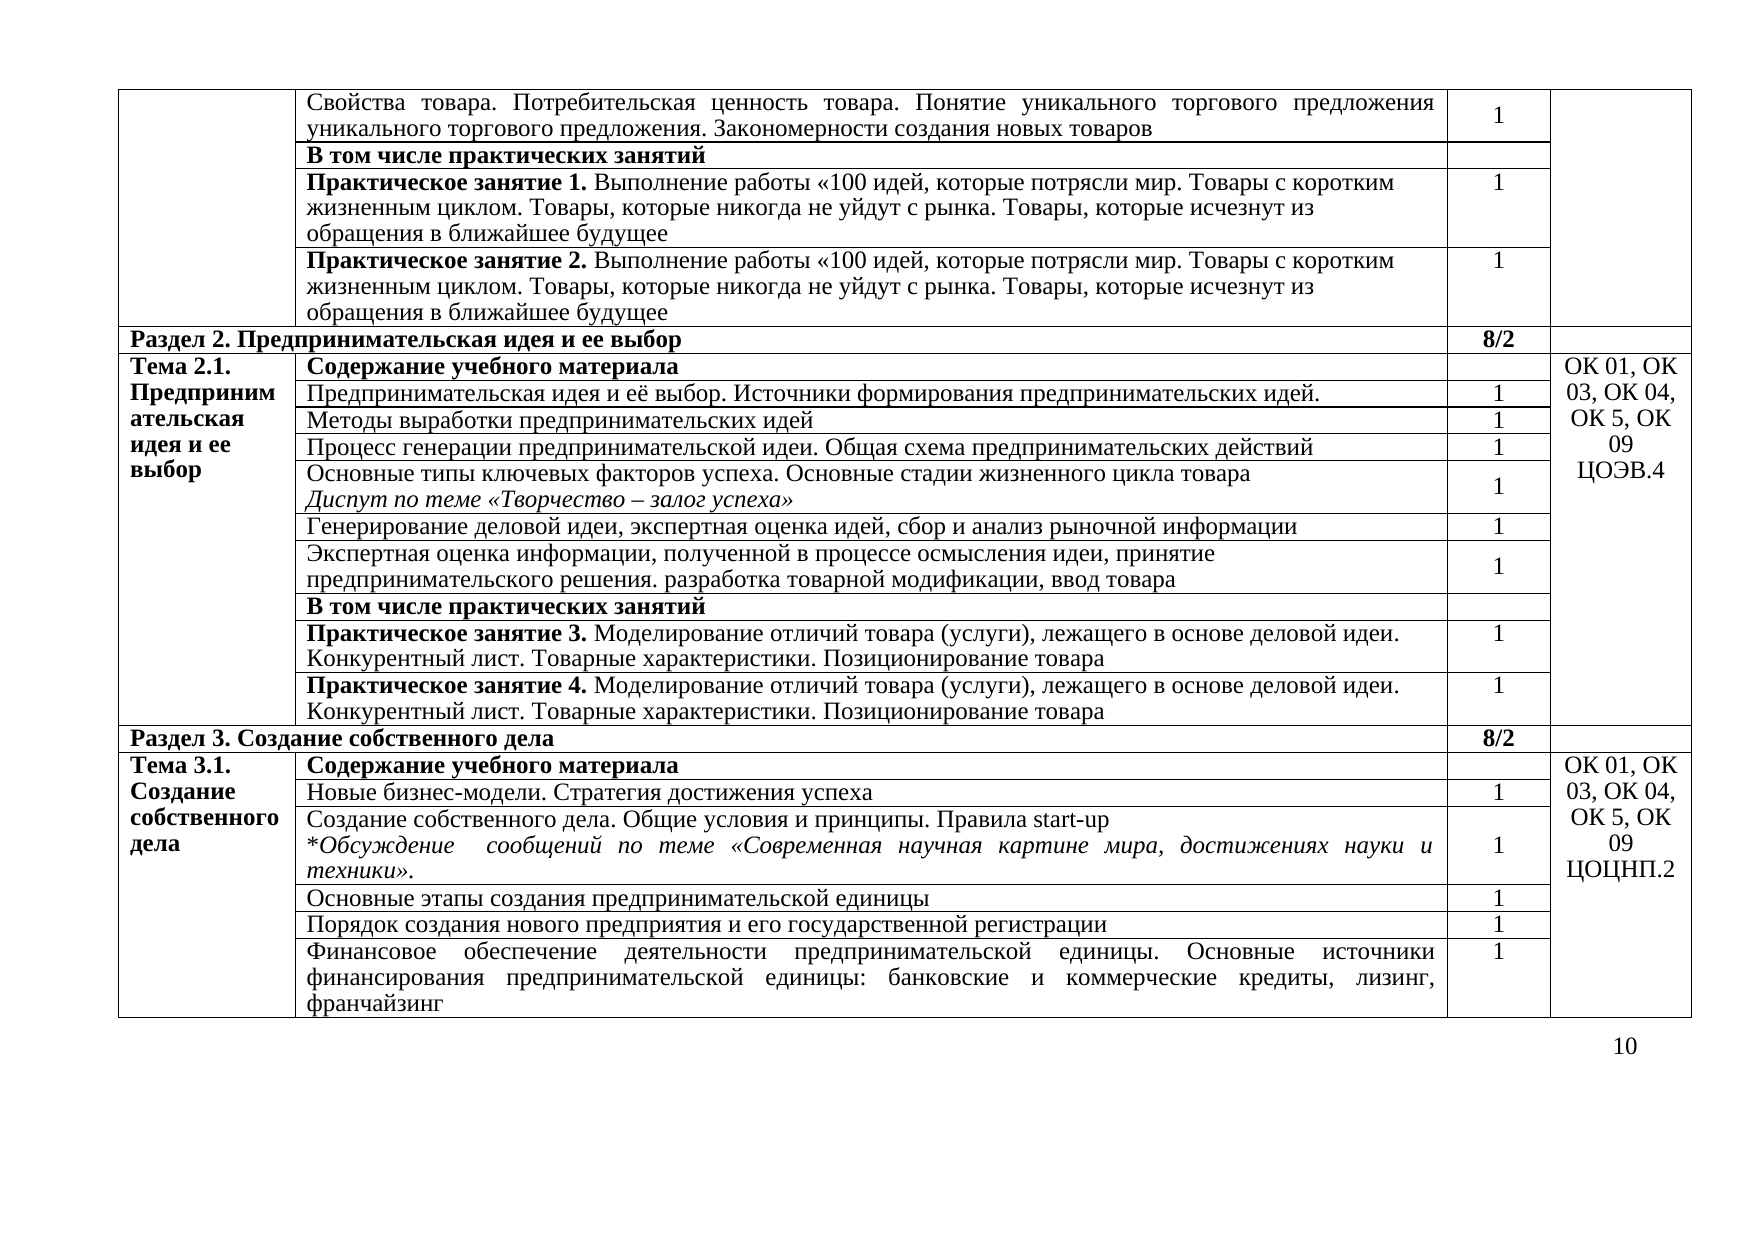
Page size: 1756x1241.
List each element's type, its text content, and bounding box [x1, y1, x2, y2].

table_cell Основные этапы создания предпринимательской единицы [296, 885, 1447, 911]
table_cell Раздел 3. Создание собственного дела [119, 726, 1447, 752]
table_cell 1 [1448, 408, 1550, 433]
table_cell Практическое занятие 2. Выполнение работы «100 идей, которые потрясли мир. Товары с коротким жизненным циклом. Товары, которые никогда не уйдут с рынка. Товары, которые исчезнут из обращения в ближайшее будущее [296, 248, 1447, 326]
table_cell 1 [1448, 939, 1550, 1017]
table_cell 1 [1448, 807, 1550, 884]
table_cell Свойства товара. Потребительская ценность товара. Понятие уникального торгового предложения уникального торгового предложения. Закономерности создания новых товаров [296, 90, 1447, 141]
table_cell Практическое занятие 1. Выполнение работы «100 идей, которые потрясли мир. Товары с коротким жизненным циклом. Товары, которые никогда не уйдут с рынка. Товары, которые исчезнут из обращения в ближайшее будущее [296, 169, 1447, 247]
table_cell 8/2 [1448, 726, 1550, 752]
table_cell В том числе практических занятий [296, 143, 1447, 168]
table_cell ОК 01, ОК 03, ОК 04, ОК 5, ОК 09 ЦОЭВ.4 [1551, 354, 1691, 725]
table_cell 1 [1448, 912, 1550, 938]
table_cell Тема 3.1. Создание собственного дела [119, 753, 295, 1017]
table_cell 1 [1448, 381, 1550, 406]
table_cell [1551, 726, 1691, 752]
table_cell [1551, 327, 1691, 353]
table_cell Методы выработки предпринимательских идей [296, 408, 1447, 433]
table_cell Практическое занятие 3. Моделирование отличий товара (услуги), лежащего в основе деловой идеи. Конкурентный лист. Товарные характеристики. Позиционирование товара [296, 621, 1447, 672]
table_cell Порядок создания нового предприятия и его государственной регистрации [296, 912, 1447, 938]
table_cell [1448, 143, 1550, 168]
table_cell 1 [1448, 673, 1550, 725]
table_cell 1 [1448, 621, 1550, 672]
table_cell 1 [1448, 885, 1550, 911]
table_cell Генерирование деловой идеи, экспертная оценка идей, сбор и анализ рыночной информации [296, 514, 1447, 540]
table_cell Тема 2.1. Предпринимательская идея и ее выбор [119, 354, 295, 725]
table_cell 1 [1448, 541, 1550, 593]
table_cell Новые бизнес-модели. Стратегия достижения успеха [296, 780, 1447, 806]
table_cell [1448, 753, 1550, 779]
table_cell ОК 01, ОК 03, ОК 04, ОК 5, ОК 09 ЦОЦНП.2 [1551, 753, 1691, 1017]
table_cell 1 [1448, 461, 1550, 513]
table_cell Финансовое обеспечение деятельности предпринимательской единицы. Основные источники финансирования предпринимательской единицы: банковские и коммерческие кредиты, лизинг, франчайзинг [296, 939, 1447, 1017]
table_cell 1 [1448, 169, 1550, 247]
table_cell Экспертная оценка информации, полученной в процессе осмысления идеи, принятие предпринимательского решения. разработка товарной модификации, ввод товара [296, 541, 1447, 593]
table_cell В том числе практических занятий [296, 594, 1447, 619]
table_cell [1448, 354, 1550, 379]
table_cell Содержание учебного материала [296, 354, 1447, 379]
table_cell Основные типы ключевых факторов успеха. Основные стадии жизненного цикла товара Диспут по теме «Творчество – залог успеха» [296, 461, 1447, 513]
table_cell Создание собственного дела. Общие условия и принципы. Правила start-up *Обсуждение сообщений по теме «Современная научная картине мира, достижениях науки и техники». [296, 807, 1447, 884]
table_cell Практическое занятие 4. Моделирование отличий товара (услуги), лежащего в основе деловой идеи. Конкурентный лист. Товарные характеристики. Позиционирование товара [296, 673, 1447, 725]
table_cell 1 [1448, 514, 1550, 540]
table_cell 1 [1448, 90, 1550, 141]
table_cell [1448, 594, 1550, 619]
table_cell Содержание учебного материала [296, 753, 1447, 779]
table_cell 1 [1448, 248, 1550, 326]
table_cell Раздел 2. Предпринимательская идея и ее выбор [119, 327, 1447, 353]
table_cell 1 [1448, 780, 1550, 806]
table_cell Процесс генерации предпринимательской идеи. Общая схема предпринимательских действий [296, 434, 1447, 460]
table_cell 1 [1448, 434, 1550, 460]
table_cell Предпринимательская идея и её выбор. Источники формирования предпринимательских идей. [296, 381, 1447, 406]
table_cell 8/2 [1448, 327, 1550, 353]
